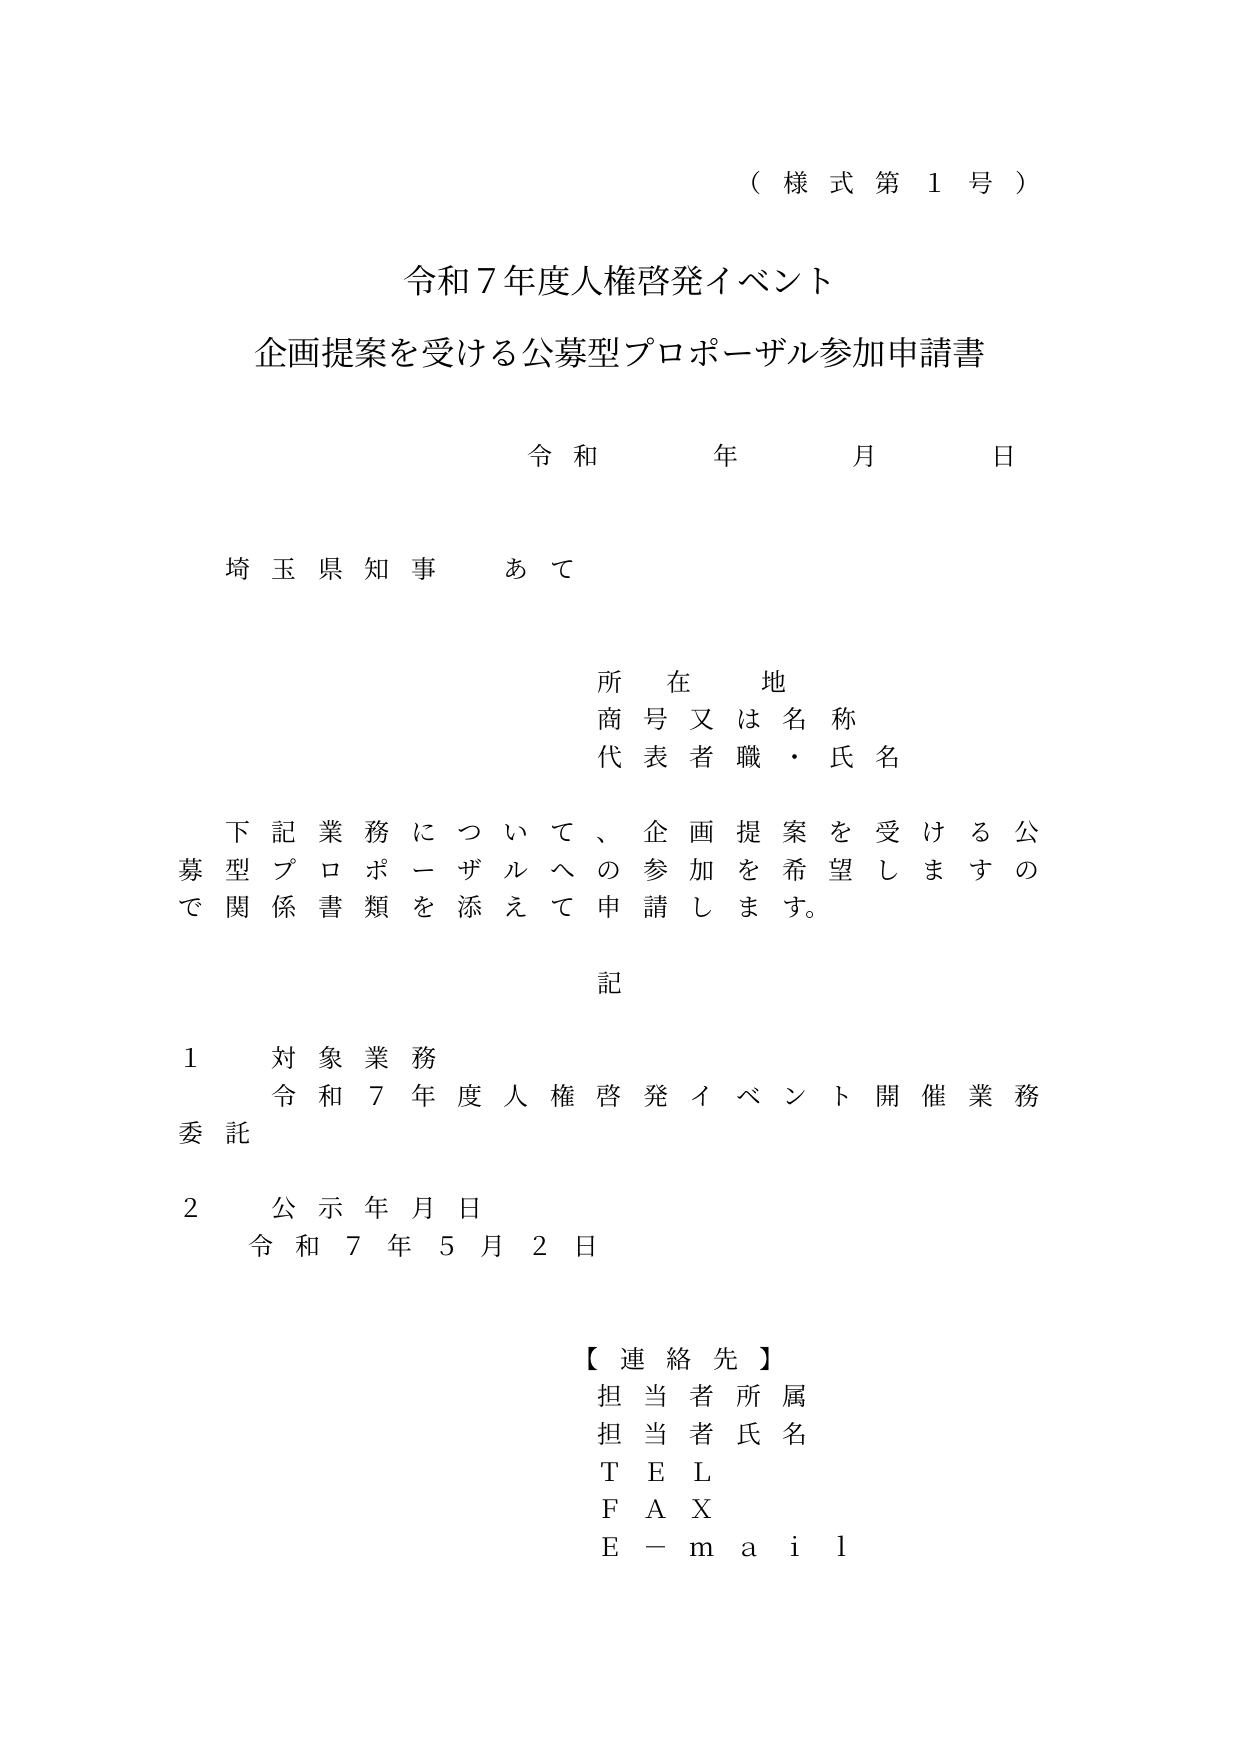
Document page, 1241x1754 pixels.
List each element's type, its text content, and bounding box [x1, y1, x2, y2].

text 【連絡先】 [563, 1338, 1061, 1376]
text 令和７年度人権啓発イベント [179, 255, 1061, 303]
text 令和 年 月 日 [179, 436, 1038, 474]
text 所在地 [587, 662, 1061, 699]
text ＴＥＬ [587, 1451, 1061, 1489]
text （様式第１号） [179, 162, 1061, 200]
text 商号又は名称 [587, 699, 1061, 737]
text 令和７年度人権啓発イベント開催業務委託 [179, 1075, 1061, 1151]
text １ 対象業務 [179, 1038, 1061, 1075]
text 担当者氏名 [587, 1414, 1061, 1451]
subtitle 記 [179, 962, 1061, 1000]
text 下記業務について、企画提案を受ける公募型プロポーザルへの参加を希望しますので関係書類を添えて申請します。 [179, 812, 1061, 925]
text ＦＡＸ [587, 1489, 1061, 1527]
text 代表者職・氏名 [587, 737, 1061, 774]
text ２ 公示年月日 [179, 1188, 1061, 1226]
text 担当者所属 [587, 1376, 1061, 1414]
text Ｅ－ｍａｉｌ [587, 1527, 1061, 1564]
text 令和７年５月２日 [179, 1226, 1061, 1263]
text 企画提案を受ける公募型プロポーザル参加申請書 [179, 327, 1061, 374]
text 埼玉県知事 あて [202, 549, 1061, 586]
